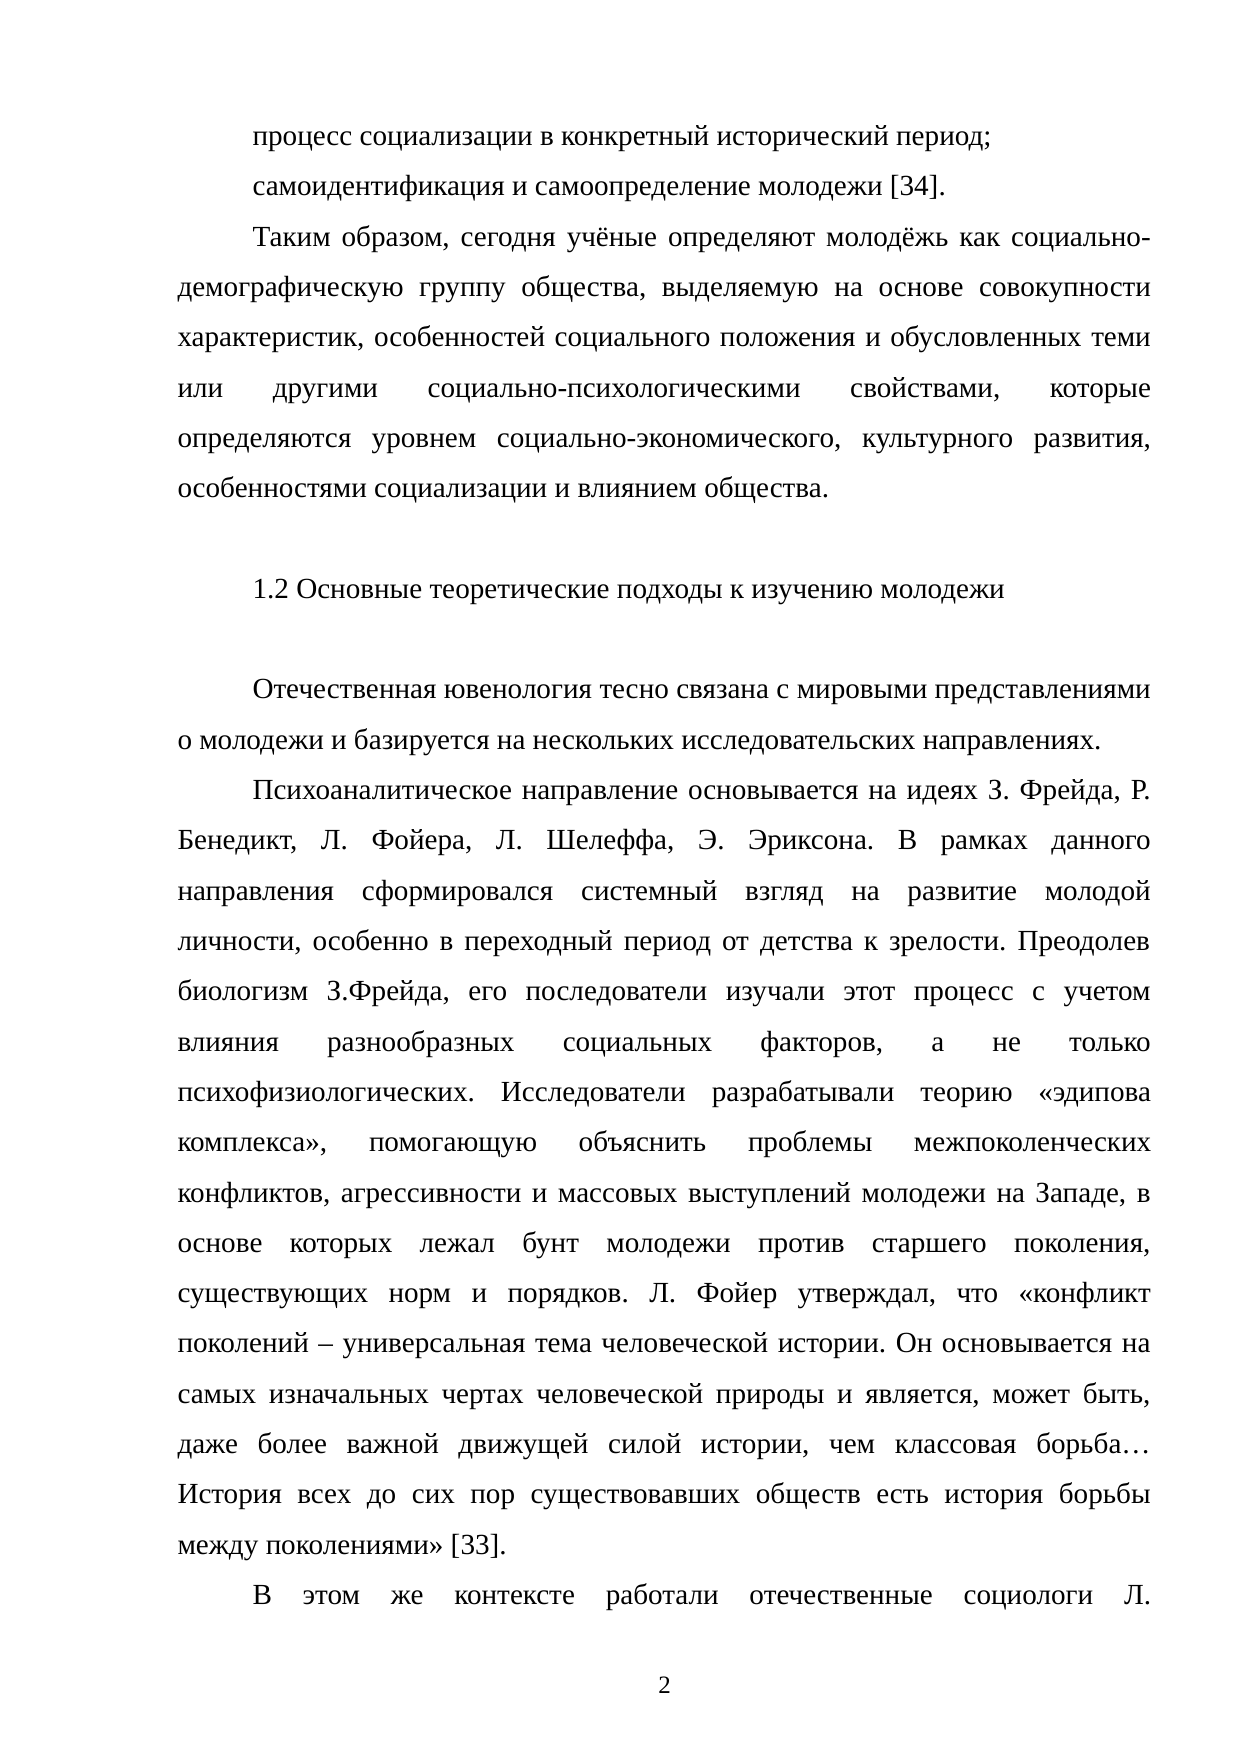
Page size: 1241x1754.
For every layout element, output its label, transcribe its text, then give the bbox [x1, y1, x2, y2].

text самоидентификация и самоопределение молодежи [34]. [177, 168, 1152, 202]
text 1.2 Основные теоретические подходы к изучению молодежи [177, 571, 1152, 604]
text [177, 1577, 1152, 1611]
text Психоаналитическое направление основывается на идеях З. Фрейда, Р. Бенедикт, Л. Фойера, Л. Шелеффа, Э. Эриксона. В рамках данного направления сформировался системный взгляд на развитие молодой личности, особенно в переходный период от детства к зрелости. Преодолев биологизм З.Фрейда, его последователи изучали этот процесс с учетом влияния разнообразных социальных факторов, а не только психофизиологических. Исследователи разрабатывали теорию «эдипова комплекса», помогающую объяснить проблемы межпоколенческих конфликтов, агрессивности и массовых выступлений молодежи на Западе, в основе которых лежал бунт молодежи против старшего поколения, существующих норм и порядков. Л. Фойер утверждал, что «конфликт поколений – универсальная тема человеческой истории. Он основывается на самых изначальных чертах человеческой природы и является, может быть, даже более важной движущей силой истории, чем классовая борьба…История всех до сих пор существовавших обществ есть история борьбы между поколениями» [33]. [177, 772, 1152, 1560]
text Таким образом, сегодня учёные определяют молодёжь как социально-демографическую группу общества, выделяемую на основе совокупности характеристик, особенностей социального положения и обусловленных теми или другими социально-психологическими свойствами, которые определяются уровнем социально-экономического, культурного развития, особенностями социализации и влиянием общества. [177, 219, 1152, 504]
text Отечественная ювенология тесно связана с мировыми представлениями о молодежи и базируется на нескольких исследовательских направлениях. [177, 672, 1152, 755]
text процесс социализации в конкретный исторический период; [177, 118, 1152, 152]
